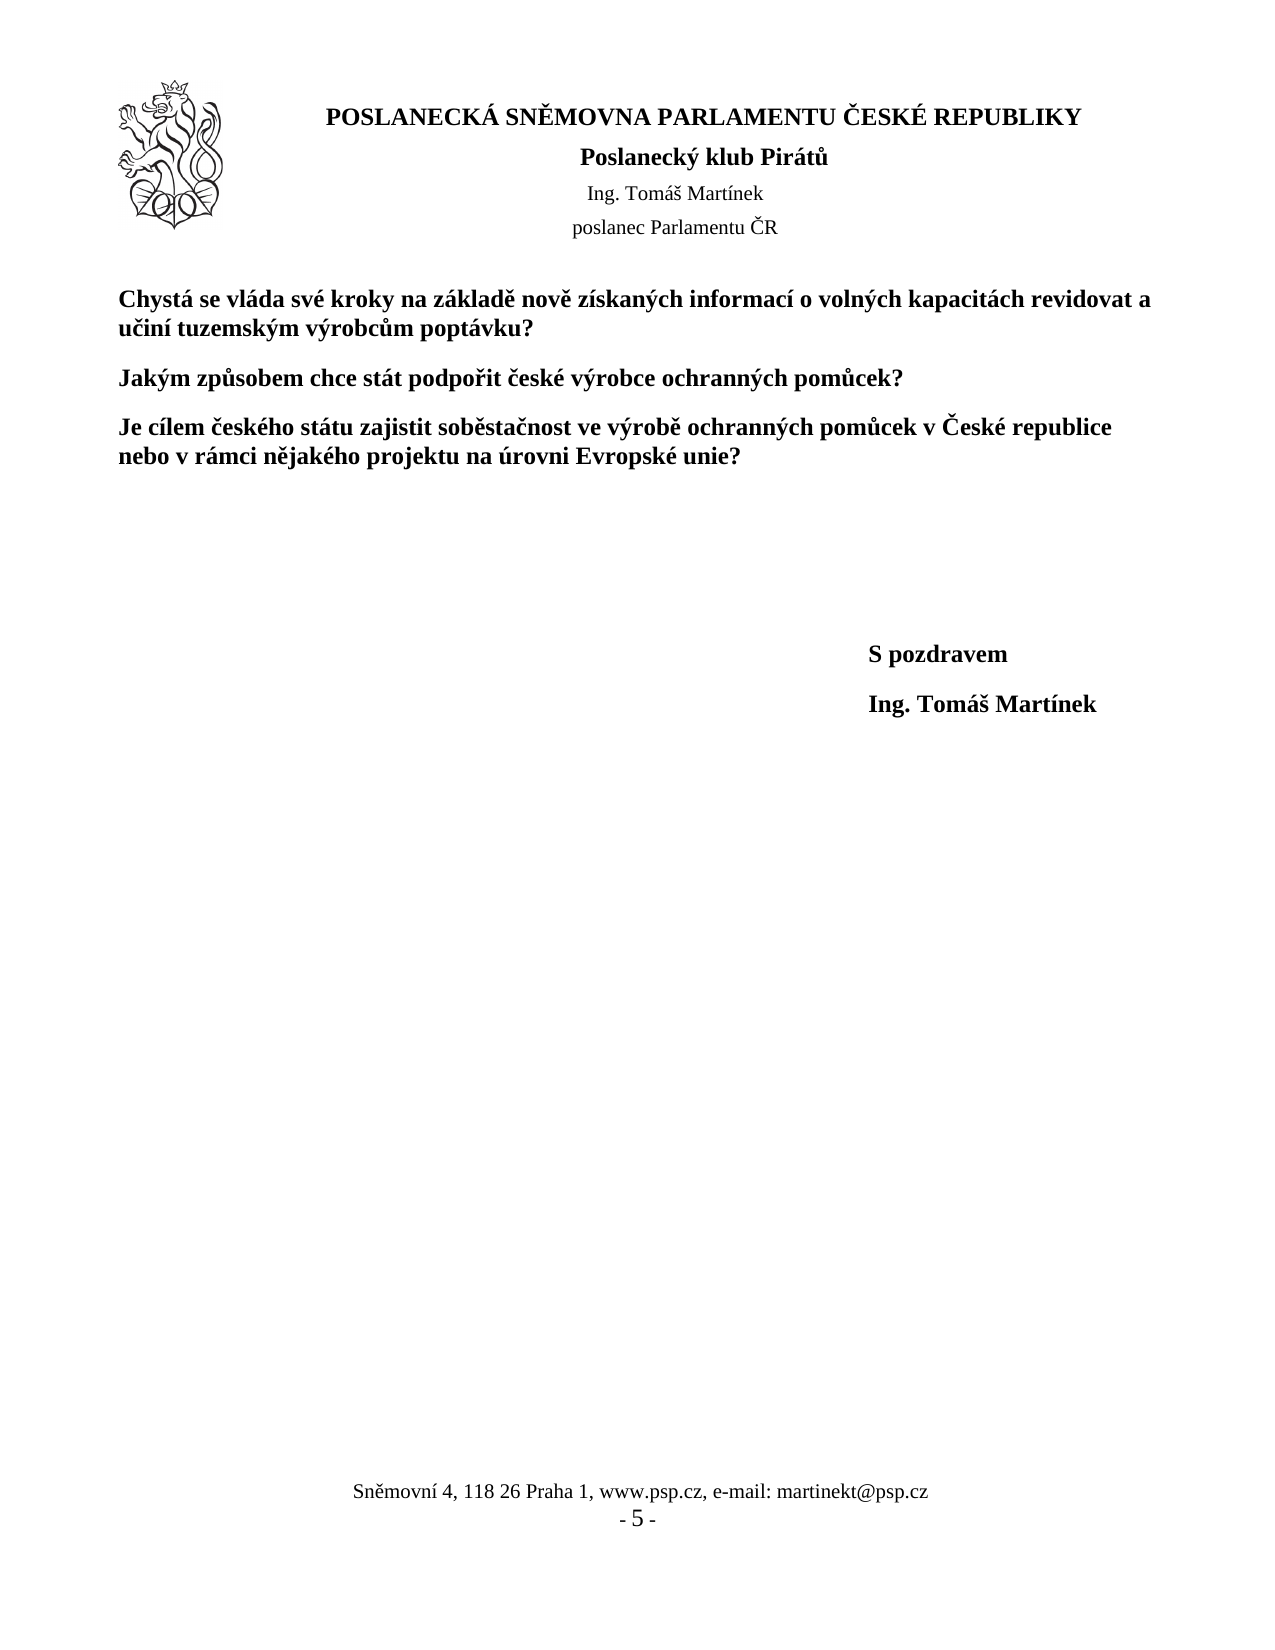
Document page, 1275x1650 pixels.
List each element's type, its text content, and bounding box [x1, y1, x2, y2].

text Ing. Tomáš Martínek [868, 689, 1157, 718]
text Jakým způsobem chce stát podpořit české výrobce ochranných pomůcek? [118, 363, 1157, 391]
text Je cílem českého státu zajistit soběstačnost ve výrobě ochranných pomůcek v České republice nebo v rámci nějakého projektu na úrovni Evropské unie? [118, 412, 1157, 470]
text S pozdravem [793, 639, 1157, 668]
picture [118, 80, 223, 230]
text Chystá se vláda své kroky na základě nově získaných informací o volných kapacitách revidovat a učiní tuzemským výrobcům poptávku? [118, 284, 1157, 342]
